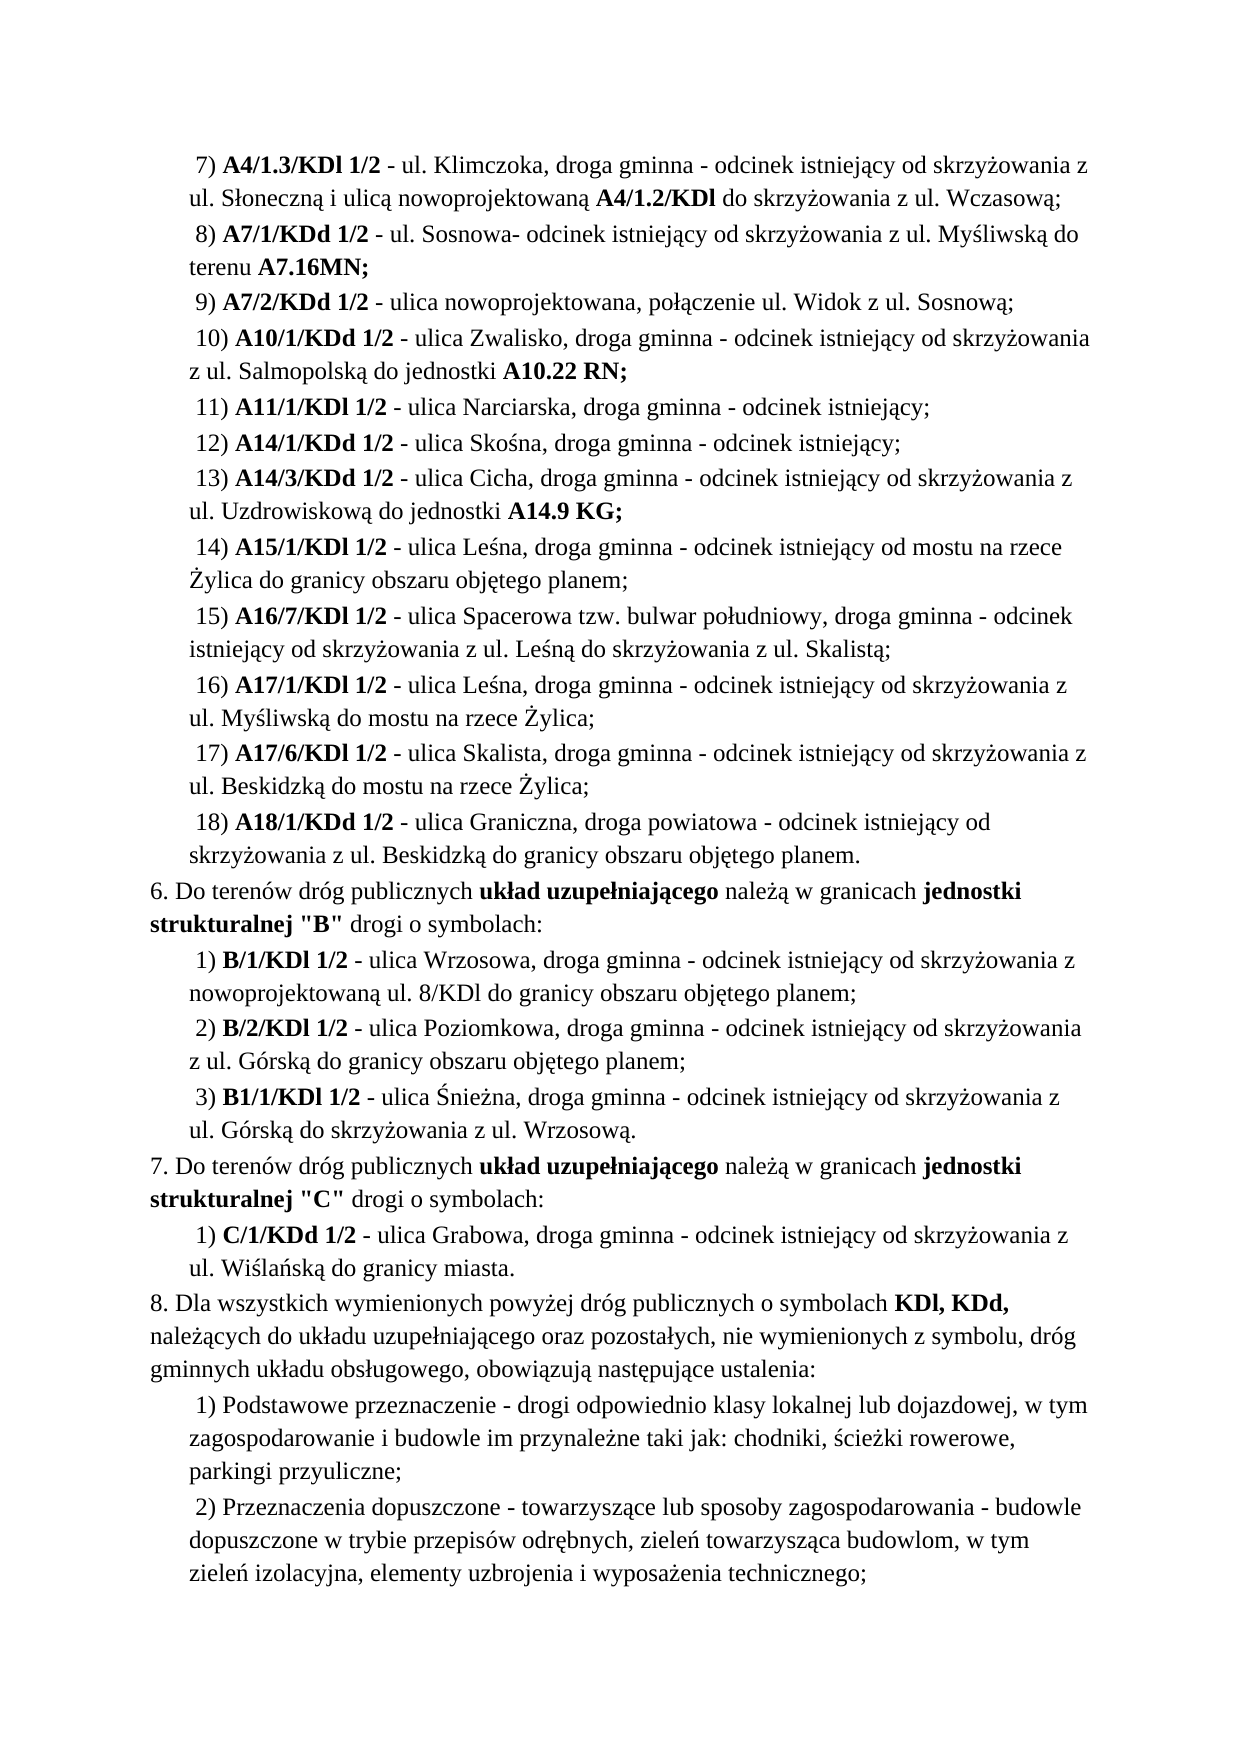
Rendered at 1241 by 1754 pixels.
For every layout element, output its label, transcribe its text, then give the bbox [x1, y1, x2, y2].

text 2) B/2/KDl 1/2 - ulica Poziomkowa, droga gminna - odcinek istniejący od skrzyżowania z ul. Górską do granicy obszaru objętego planem; [189, 1013, 1090, 1075]
text 8) A7/1/KDd 1/2 - ul. Sosnowa- odcinek istniejący od skrzyżowania z ul. Myśliwską do terenu A7.16MN; [189, 219, 1090, 281]
text 7) A4/1.3/KDl 1/2 - ul. Klimczoka, droga gminna - odcinek istniejący od skrzyżowania z ul. Słoneczną i ulicą nowoprojektowaną A4/1.2/KDl do skrzyżowania z ul. Wczasową; [189, 150, 1090, 212]
text 7. Do terenów dróg publicznych układ uzupełniającego należą w granicach jednostki strukturalnej "C" drogi o symbolach: [150, 1151, 1090, 1213]
text 9) A7/2/KDd 1/2 - ulica nowoprojektowana, połączenie ul. Widok z ul. Sosnową; [189, 287, 1090, 316]
text 16) A17/1/KDl 1/2 - ulica Leśna, droga gminna - odcinek istniejący od skrzyżowania z ul. Myśliwską do mostu na rzece Żylica; [189, 670, 1090, 731]
text 1) Podstawowe przeznaczenie - drogi odpowiednio klasy lokalnej lub dojazdowej, w tym zagospodarowanie i budowle im przynależne taki jak: chodniki, ścieżki rowerowe, parkingi przyuliczne; [189, 1390, 1090, 1485]
text 3) B1/1/KDl 1/2 - ulica Śnieżna, droga gminna - odcinek istniejący od skrzyżowania z ul. Górską do skrzyżowania z ul. Wrzosową. [189, 1082, 1090, 1144]
text 13) A14/3/KDd 1/2 - ulica Cicha, droga gminna - odcinek istniejący od skrzyżowania z ul. Uzdrowiskową do jednostki A14.9 KG; [189, 463, 1090, 525]
text 17) A17/6/KDl 1/2 - ulica Skalista, droga gminna - odcinek istniejący od skrzyżowania z ul. Beskidzką do mostu na rzece Żylica; [189, 738, 1090, 800]
text 1) C/1/KDd 1/2 - ulica Grabowa, droga gminna - odcinek istniejący od skrzyżowania z ul. Wiślańską do granicy miasta. [189, 1220, 1090, 1281]
text 1) B/1/KDl 1/2 - ulica Wrzosowa, droga gminna - odcinek istniejący od skrzyżowania z nowoprojektowaną ul. 8/KDl do granicy obszaru objętego planem; [189, 945, 1090, 1006]
text 11) A11/1/KDl 1/2 - ulica Narciarska, droga gminna - odcinek istniejący; [189, 392, 1090, 421]
text 15) A16/7/KDl 1/2 - ulica Spacerowa tzw. bulwar południowy, droga gminna - odcinek istniejący od skrzyżowania z ul. Leśną do skrzyżowania z ul. Skalistą; [189, 601, 1090, 663]
text 18) A18/1/KDd 1/2 - ulica Graniczna, droga powiatowa - odcinek istniejący od skrzyżowania z ul. Beskidzką do granicy obszaru objętego planem. [189, 807, 1090, 869]
text 8. Dla wszystkich wymienionych powyżej dróg publicznych o symbolach KDl, KDd, należących do układu uzupełniającego oraz pozostałych, nie wymienionych z symbolu, dróg gminnych układu obsługowego, obowiązują następujące ustalenia: [150, 1288, 1090, 1383]
text 14) A15/1/KDl 1/2 - ulica Leśna, droga gminna - odcinek istniejący od mostu na rzece Żylica do granicy obszaru objętego planem; [189, 532, 1090, 594]
text 6. Do terenów dróg publicznych układ uzupełniającego należą w granicach jednostki strukturalnej "B" drogi o symbolach: [150, 876, 1090, 938]
text 2) Przeznaczenia dopuszczone - towarzyszące lub sposoby zagospodarowania - budowle dopuszczone w trybie przepisów odrębnych, zieleń towarzysząca budowlom, w tym zieleń izolacyjna, elementy uzbrojenia i wyposażenia technicznego; [189, 1492, 1090, 1587]
text 10) A10/1/KDd 1/2 - ulica Zwalisko, droga gminna - odcinek istniejący od skrzyżowania z ul. Salmopolską do jednostki A10.22 RN; [189, 323, 1090, 385]
text 12) A14/1/KDd 1/2 - ulica Skośna, droga gminna - odcinek istniejący; [189, 428, 1090, 456]
